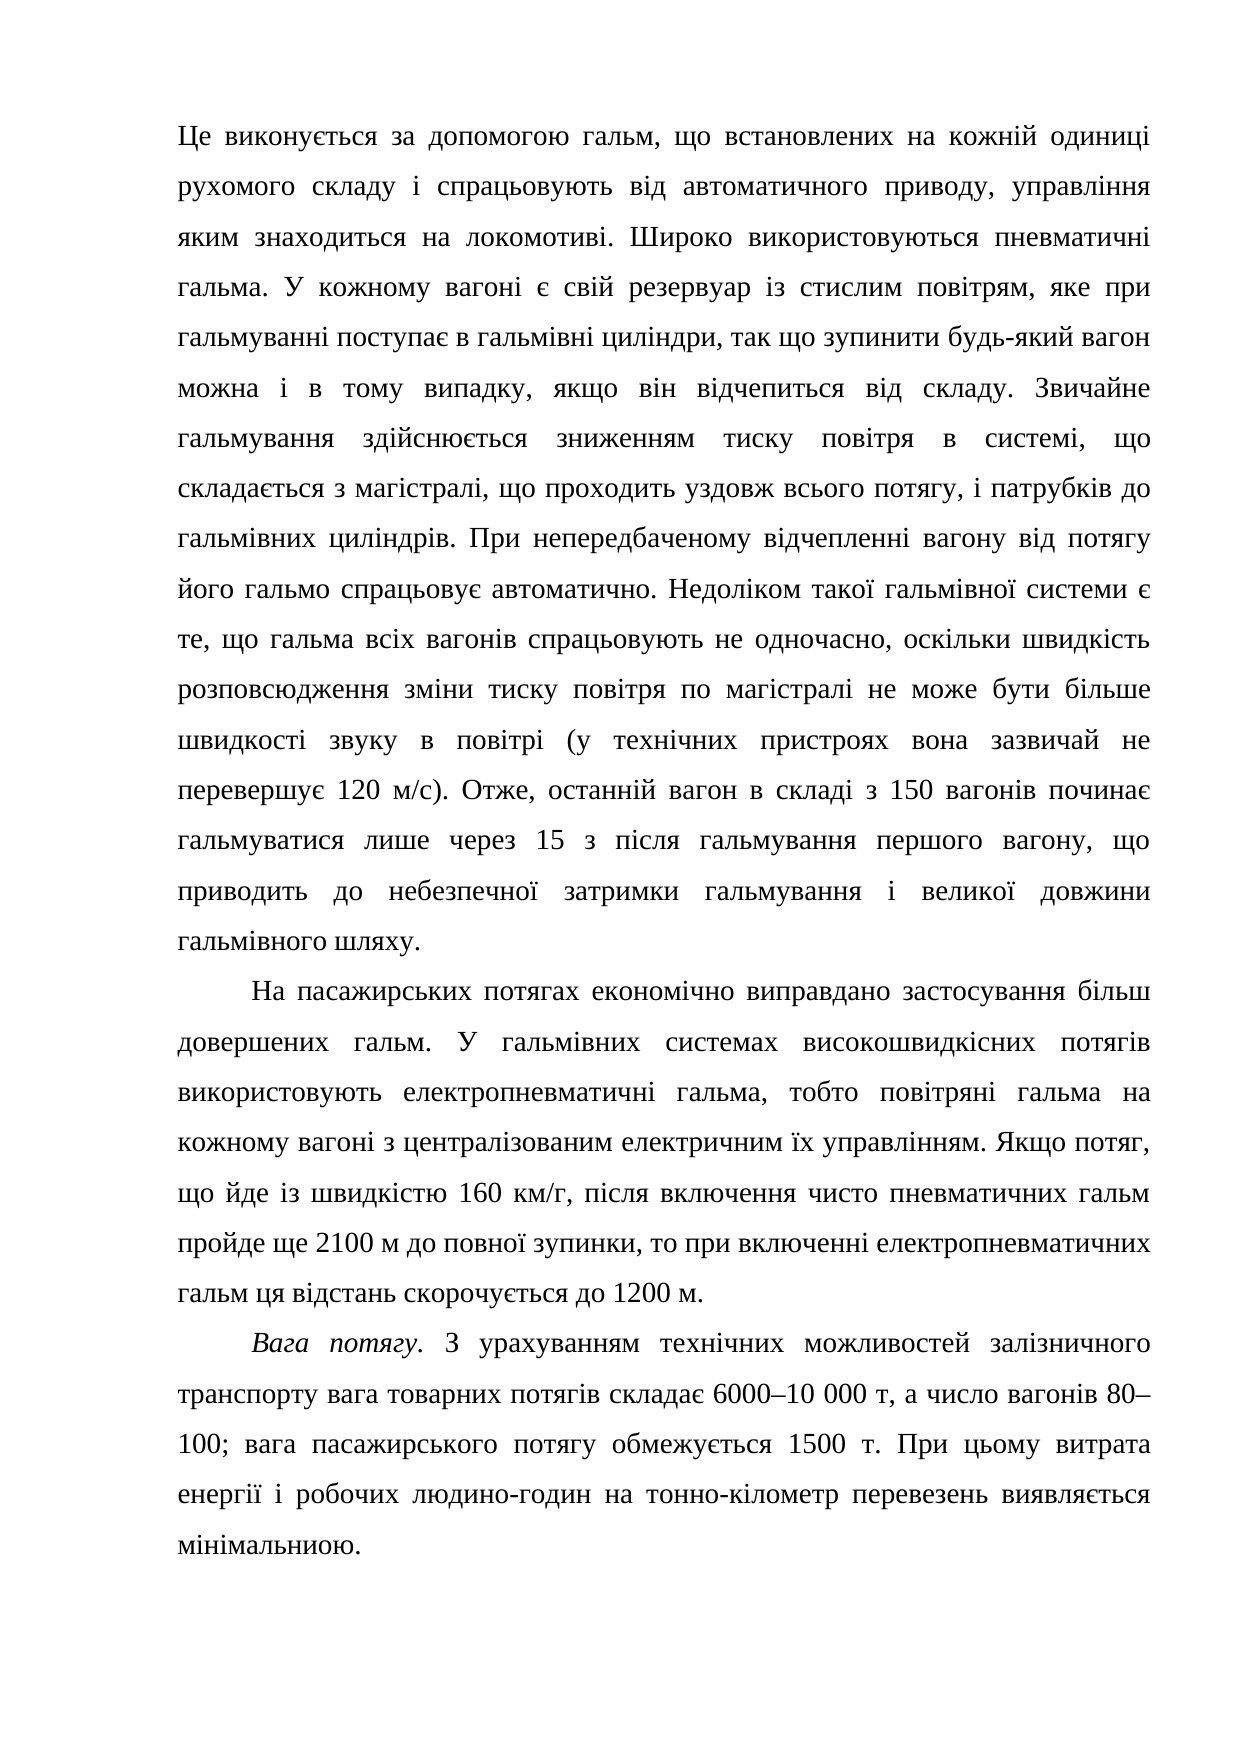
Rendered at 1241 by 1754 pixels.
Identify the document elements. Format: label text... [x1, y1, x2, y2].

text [177, 118, 1152, 957]
text На пасажирських потягах економічно виправдано застосування більш довершених гальм. У гальмівних системах високошвидкісних потягів використовують електропневматичні гальма, тобто повітряні гальма на кожному вагоні з централізованим електричним їх управлінням. Якщо потяг, що йде із швидкістю 160 км/г, після включення чисто пневматичних гальм пройде ще до повної зупинки, то при включенні електропневматичних гальм ця відстань скорочується до . [177, 973, 1152, 1309]
text Вага потягу. З урахуванням технічних можливостей залізничного транспорту вага товарних потягів складає 6000–10 000 т, а число вагонів 80–100; вага пасажирського потягу обмежується 1500 т. При цьому витрата енергії і робочих людино-годин на тонно-кілометр перевезень виявляється мінімальниою. [177, 1326, 1152, 1560]
